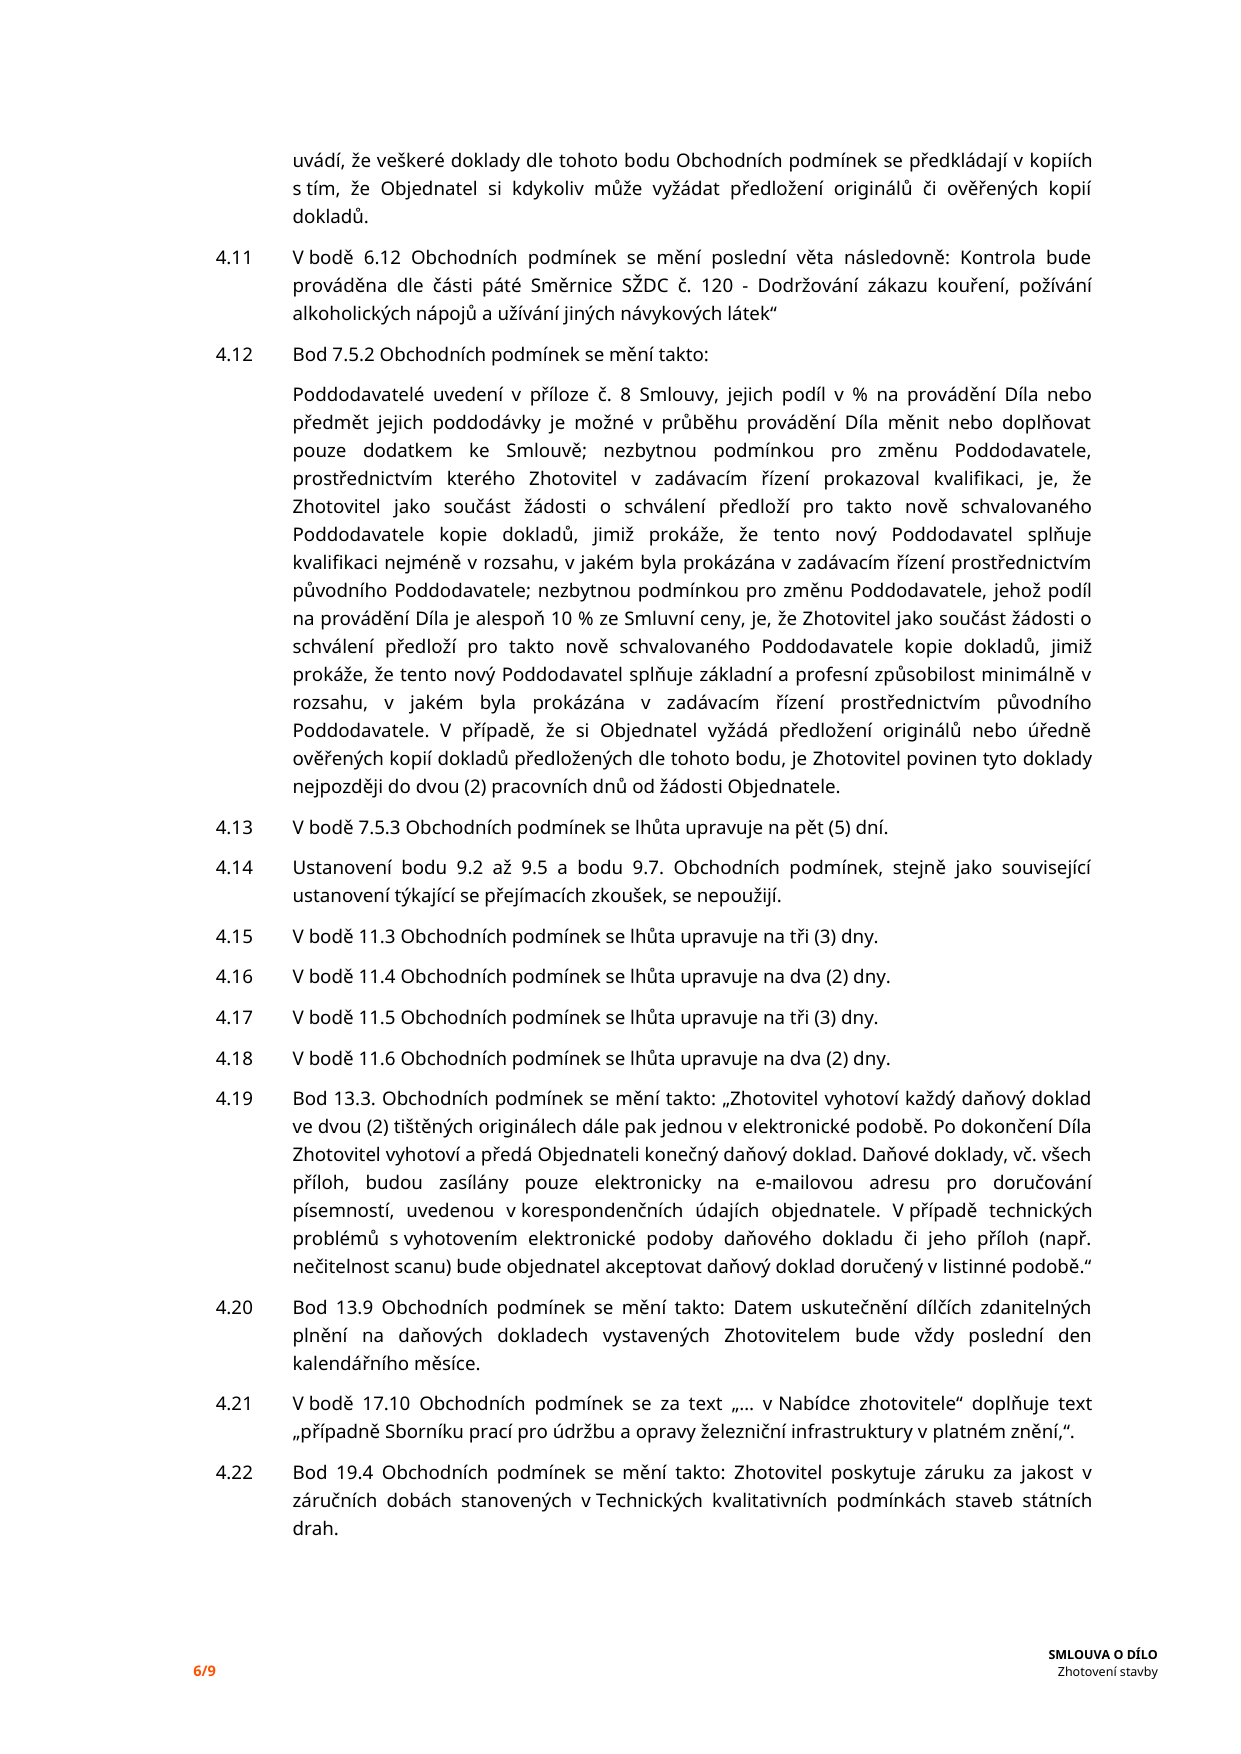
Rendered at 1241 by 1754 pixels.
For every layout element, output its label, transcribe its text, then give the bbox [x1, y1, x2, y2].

text V bodě 6.12 Obchodních podmínek se mění poslední věta následovně: Kontrola bude prováděna dle části páté Směrnice SŽDC č. 120 - Dodržování zákazu kouření, požívání alkoholických nápojů a užívání jiných návykových látek“ [216, 244, 1092, 326]
text V bodě 7.5.3 Obchodních podmínek se lhůta upravuje na pět (5) dní. [216, 814, 1092, 840]
text Ustanovení bodu 9.2 až 9.5 a bodu 9.7. Obchodních podmínek, stejně jako související ustanovení týkající se přejímacích zkoušek, se nepoužijí. [216, 855, 1092, 908]
text V bodě 11.3 Obchodních podmínek se lhůta upravuje na tři (3) dny. [216, 923, 1092, 949]
text Bod 13.3. Obchodních podmínek se mění takto: „Zhotovitel vyhotoví každý daňový doklad ve dvou (2) tištěných originálech dále pak jednou v elektronické podobě. Po dokončení Díla Zhotovitel vyhotoví a předá Objednateli konečný daňový doklad. Daňové doklady, vč. všech příloh, budou zasílány pouze elektronicky na e-mailovou adresu pro doručování písemností, uvedenou v korespondenčních údajích objednatele. V případě technických problémů s vyhotovením elektronické podoby daňového dokladu či jeho příloh (např. nečitelnost scanu) bude objednatel akceptovat daňový doklad doručený v listinné podobě.“ [216, 1085, 1092, 1279]
text Bod 19.4 Obchodních podmínek se mění takto: Zhotovitel poskytuje záruku za jakost v záručních dobách stanovených v Technických kvalitativních podmínkách staveb státních drah. [216, 1459, 1092, 1541]
text Poddodavatelé uvedení v příloze č. 8 Smlouvy, jejich podíl v % na provádění Díla nebo předmět jejich poddodávky je možné v průběhu provádění Díla měnit nebo doplňovat pouze dodatkem ke Smlouvě; nezbytnou podmínkou pro změnu Poddodavatele, prostřednictvím kterého Zhotovitel v zadávacím řízení prokazoval kvalifikaci, je, že Zhotovitel jako součást žádosti o schválení předloží pro takto nově schvalovaného Poddodavatele kopie dokladů, jimiž prokáže, že tento nový Poddodavatel splňuje kvalifikaci nejméně v rozsahu, v jakém byla prokázána v zadávacím řízení prostřednictvím původního Poddodavatele; nezbytnou podmínkou pro změnu Poddodavatele, jehož podíl na provádění Díla je alespoň 10 % ze Smluvní ceny, je, že Zhotovitel jako součást žádosti o schválení předloží pro takto nově schvalovaného Poddodavatele kopie dokladů, jimiž prokáže, že tento nový Poddodavatel splňuje základní a profesní způsobilost minimálně v rozsahu, v jakém byla prokázána v zadávacím řízení prostřednictvím původního Poddodavatele. V případě, že si Objednatel vyžádá předložení originálů nebo úředně ověřených kopií dokladů předložených dle tohoto bodu, je Zhotovitel povinen tyto doklady nejpozději do dvou (2) pracovních dnů od žádosti Objednatele. [292, 381, 1092, 799]
text Bod 13.9 Obchodních podmínek se mění takto: Datem uskutečnění dílčích zdanitelných plnění na daňových dokladech vystavených Zhotovitelem bude vždy poslední den kalendářního měsíce. [216, 1294, 1092, 1376]
text V bodě 17.10 Obchodních podmínek se za text „… v Nabídce zhotovitele“ doplňuje text „případně Sborníku prací pro údržbu a opravy železniční infrastruktury v platném znění,“. [216, 1391, 1092, 1444]
text V bodě 11.5 Obchodních podmínek se lhůta upravuje na tři (3) dny. [216, 1004, 1092, 1030]
text V bodě 11.4 Obchodních podmínek se lhůta upravuje na dva (2) dny. [216, 964, 1092, 989]
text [216, 148, 1092, 229]
text V bodě 11.6 Obchodních podmínek se lhůta upravuje na dva (2) dny. [216, 1045, 1092, 1070]
text Bod 7.5.2 Obchodních podmínek se mění takto: [216, 341, 1092, 366]
